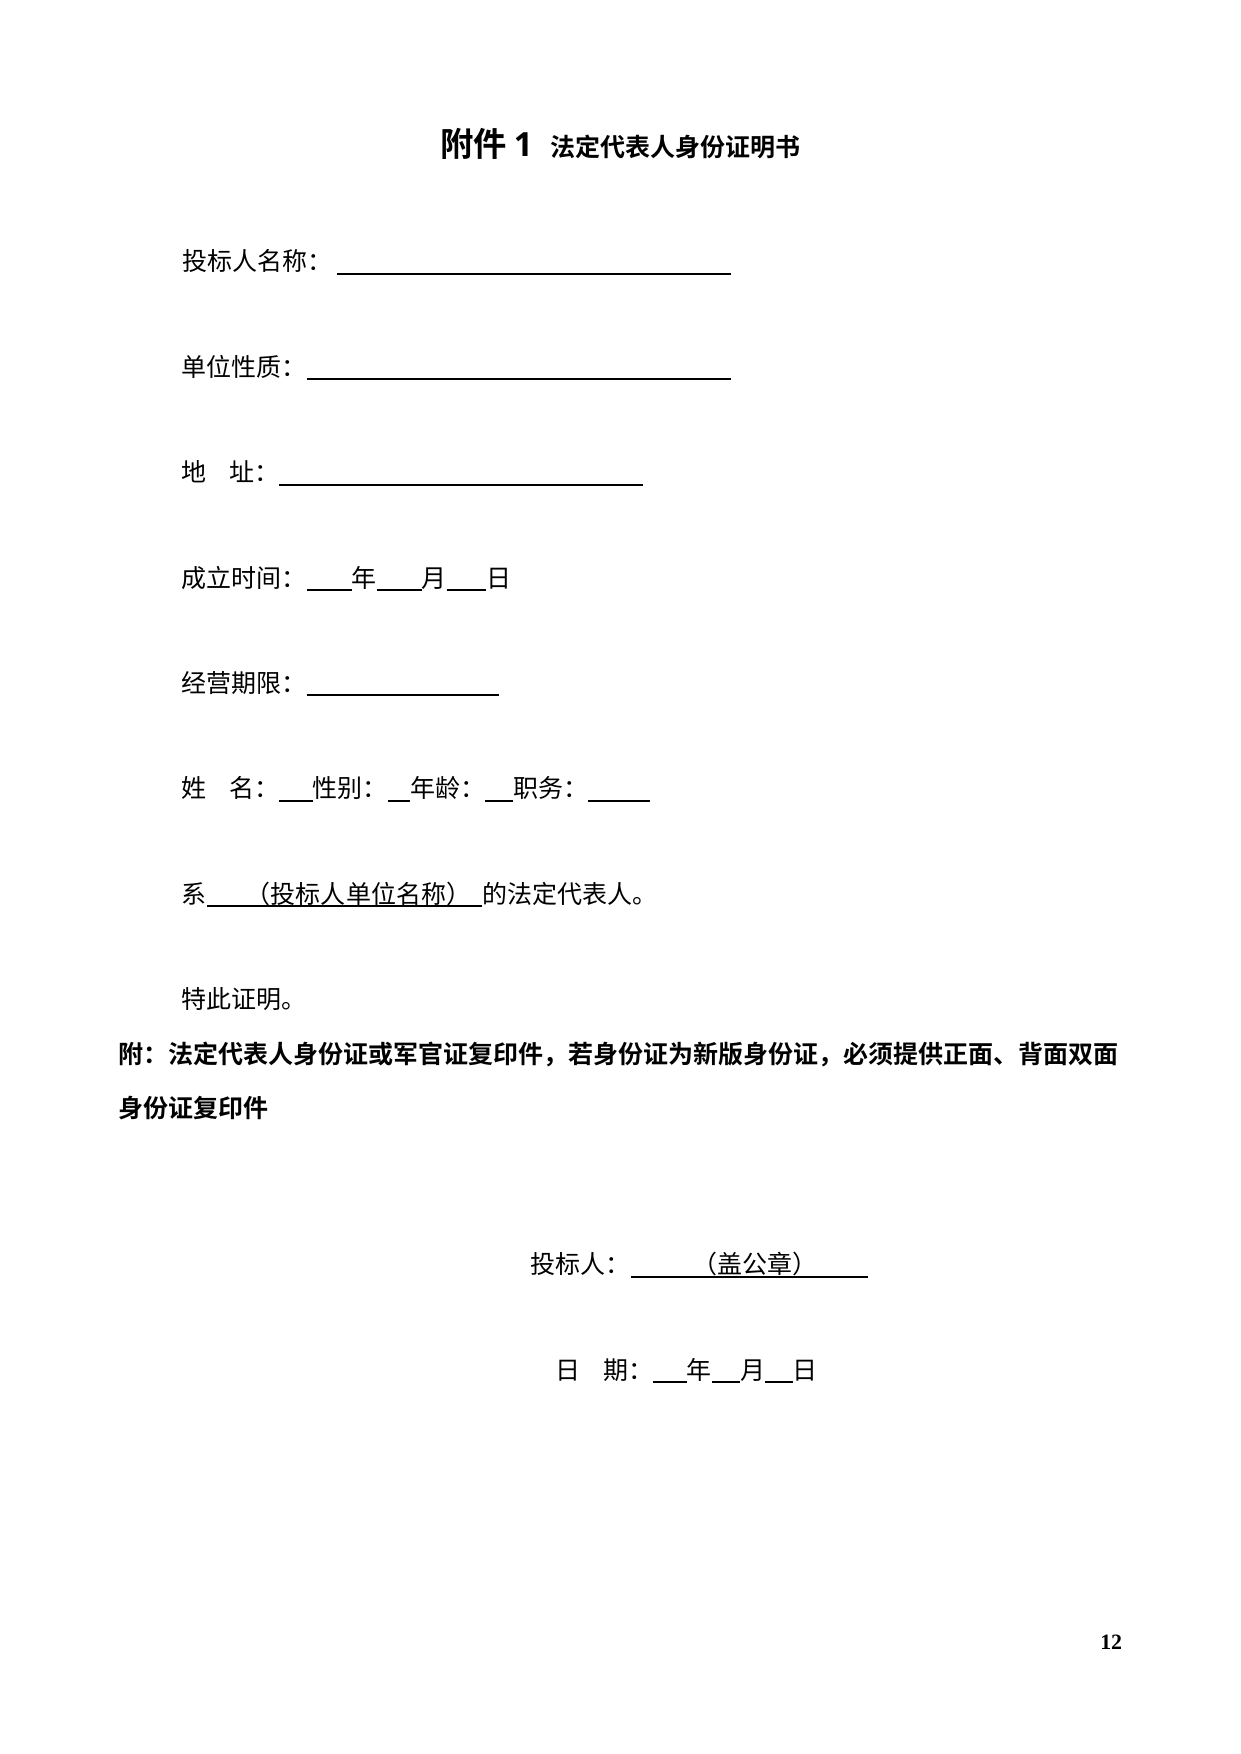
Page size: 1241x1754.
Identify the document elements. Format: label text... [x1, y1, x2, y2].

text 姓 名： 性别： 年龄： 职务： [118, 769, 1122, 805]
text 特此证明。 [118, 980, 1122, 1016]
text 地 址： [118, 453, 1122, 489]
text 系 （投标人单位名称） 的法定代表人。 [118, 874, 1122, 911]
text 投标人名称： [118, 242, 1122, 278]
text 附件1 法定代表人身份证明书 [118, 118, 1122, 167]
text 经营期限： [118, 663, 1122, 700]
text 日 期： 年 月 日 [118, 1350, 1122, 1387]
text 单位性质： [118, 347, 1122, 383]
text 成立时间： 年 月 日 [118, 558, 1122, 594]
text 附：法定代表人身份证或军官证复印件，若身份证为新版身份证，必须提供正面、背面双面身份证复印件 [118, 1034, 1122, 1125]
text 投标人： （盖公章） [118, 1245, 1122, 1281]
